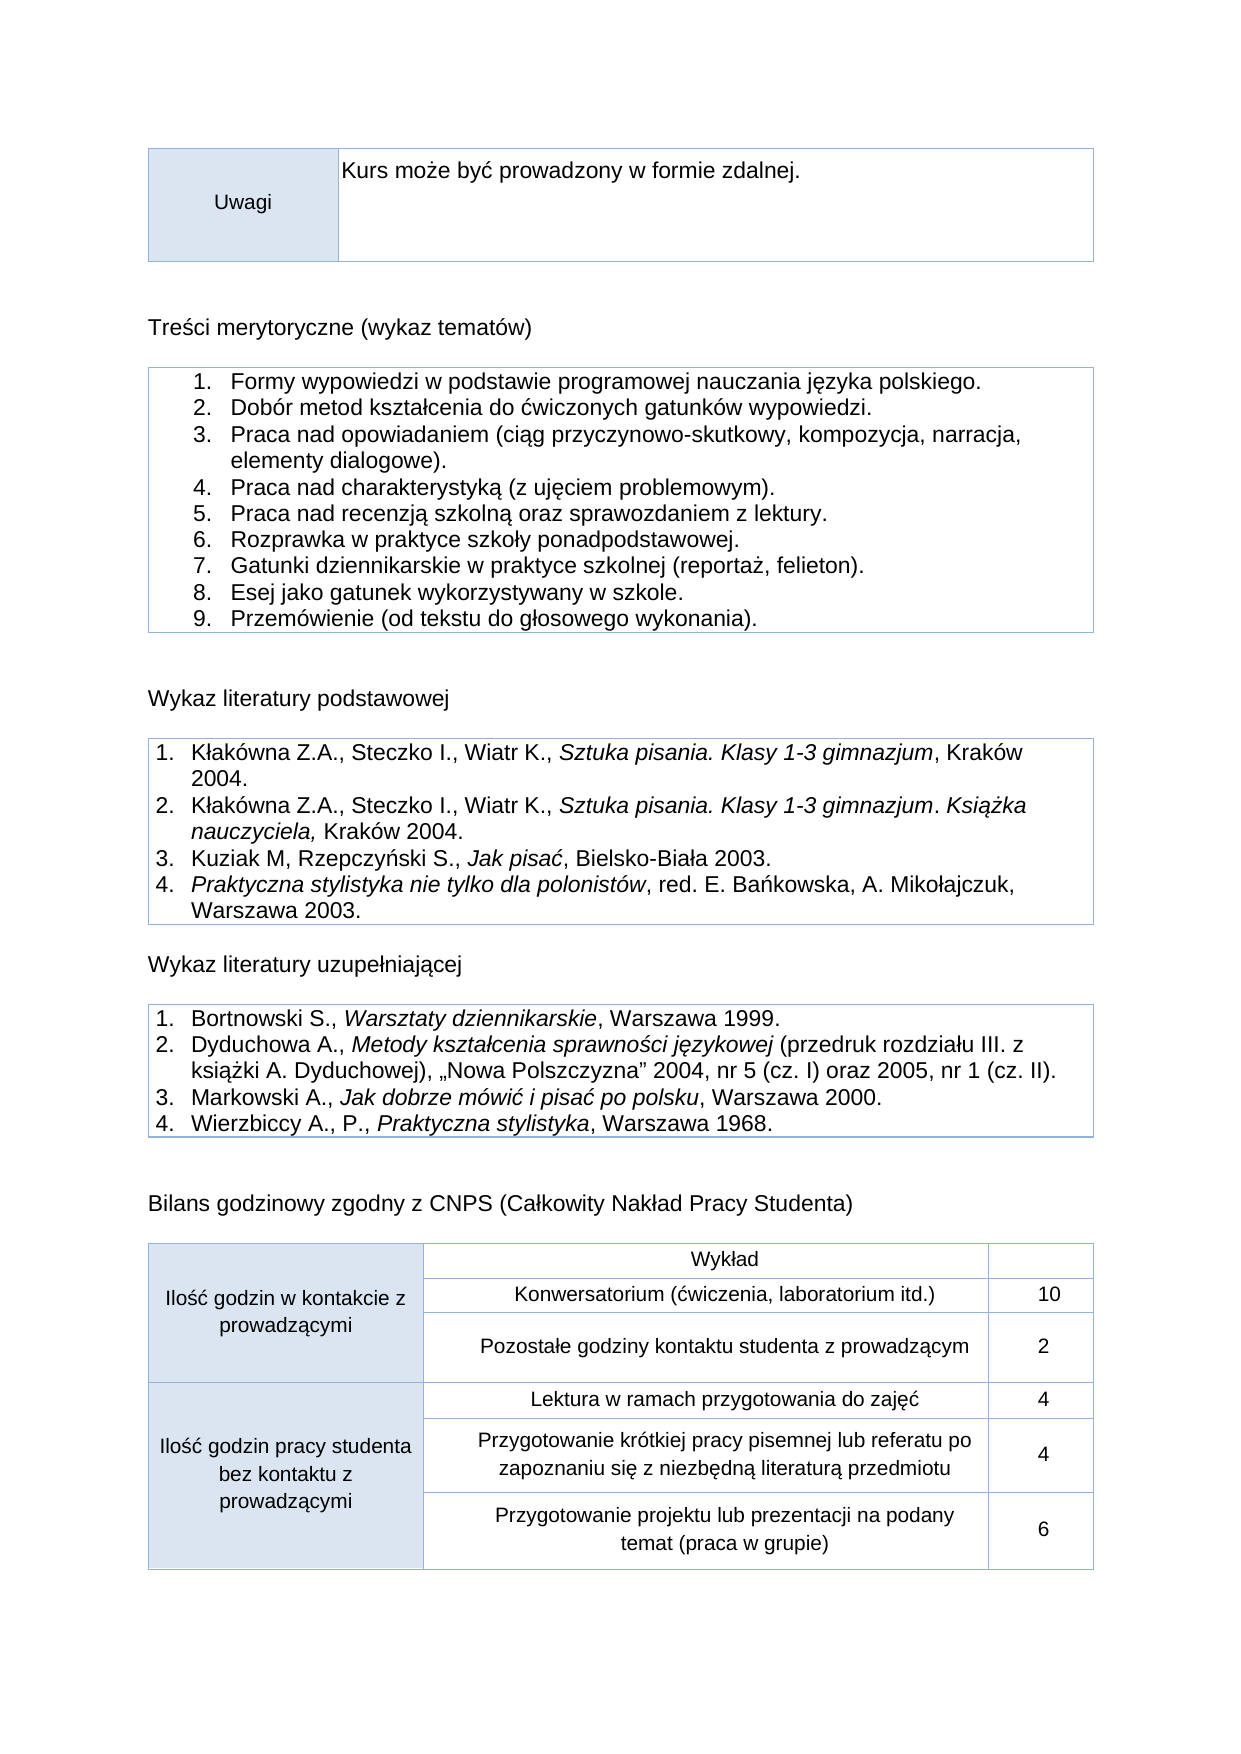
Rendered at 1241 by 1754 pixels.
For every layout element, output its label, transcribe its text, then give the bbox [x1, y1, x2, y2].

table_header Formy wypowiedzi w podstawie programowej nauczania języka polskiego. Dobór metod kształcenia do ćwiczonych gatunków wypowiedzi. Praca nad opowiadaniem (ciąg przyczynowo-skutkowy, kompozycja, narracja, elementy dialogowe). Praca nad charakterystyką (z ujęciem problemowym). Praca nad recenzją szkolną oraz sprawozdaniem z lektury. Rozprawka w praktyce szkoły ponadpodstawowej. Gatunki dziennikarskie w praktyce szkolnej (reportaż, felieton). Esej jako gatunek wykorzystywany w szkole. Przemówienie (od tekstu do głosowego wykonania). [149, 368, 1093, 632]
table_header Ilość godzin w kontakcie z prowadzącymi [149, 1244, 423, 1382]
table_cell Pozostałe godziny kontaktu studenta z prowadzącym [424, 1313, 988, 1382]
table_header Bortnowski S., Warsztaty dziennikarskie, Warszawa 1999. Dyduchowa A., Metody kształcenia sprawności językowej (przedruk rozdziału III. z książki A. Dyduchowej), „Nowa Polszczyzna” 2004, nr 5 (cz. I) oraz 2005, nr 1 (cz. II). Markowski A., Jak dobrze mówić i pisać po polsku, Warszawa 2000. Wierzbiccy A., P., Praktyczna stylistyka, Warszawa 1968. [149, 1005, 1093, 1136]
text Bilans godzinowy zgodny z CNPS (Całkowity Nakład Pracy Studenta) [148, 1190, 1093, 1217]
table_header Uwagi [149, 149, 338, 261]
text Wykaz literatury uzupełniającej [148, 951, 1093, 977]
table_cell 10 [989, 1279, 1093, 1312]
table_cell 6 [989, 1493, 1093, 1568]
table_header Kłakówna Z.A., Steczko I., Wiatr K., Sztuka pisania. Klasy 1-3 gimnazjum, Kraków 2004. Kłakówna Z.A., Steczko I., Wiatr K., Sztuka pisania. Klasy 1-3 gimnazjum. Książka nauczyciela, Kraków 2004. Kuziak M, Rzepczyński S., Jak pisać, Bielsko-Biała 2003. Praktyczna stylistyka nie tylko dla polonistów, red. E. Bańkowska, A. Mikołajczuk, Warszawa 2003. [149, 739, 1093, 923]
table_cell 4 [989, 1419, 1093, 1492]
table_cell Przygotowanie krótkiej pracy pisemnej lub referatu po zapoznaniu się z niezbędną literaturą przedmiotu [424, 1419, 988, 1492]
table_header Kurs może być prowadzony w formie zdalnej. [339, 149, 1093, 261]
table_cell Konwersatorium (ćwiczenia, laboratorium itd.) [424, 1279, 988, 1312]
table_cell Ilość godzin pracy studenta bez kontaktu z prowadzącymi [149, 1383, 423, 1568]
text Wykaz literatury podstawowej [148, 685, 1093, 712]
table_cell 2 [989, 1313, 1093, 1382]
text Treści merytoryczne (wykaz tematów) [148, 314, 1093, 341]
table_cell Przygotowanie projektu lub prezentacji na podany temat (praca w grupie) [424, 1493, 988, 1568]
table_header Wykład [424, 1244, 988, 1278]
table_cell 4 [989, 1383, 1093, 1418]
table_cell Lektura w ramach przygotowania do zajęć [424, 1383, 988, 1418]
table_header [989, 1244, 1093, 1278]
